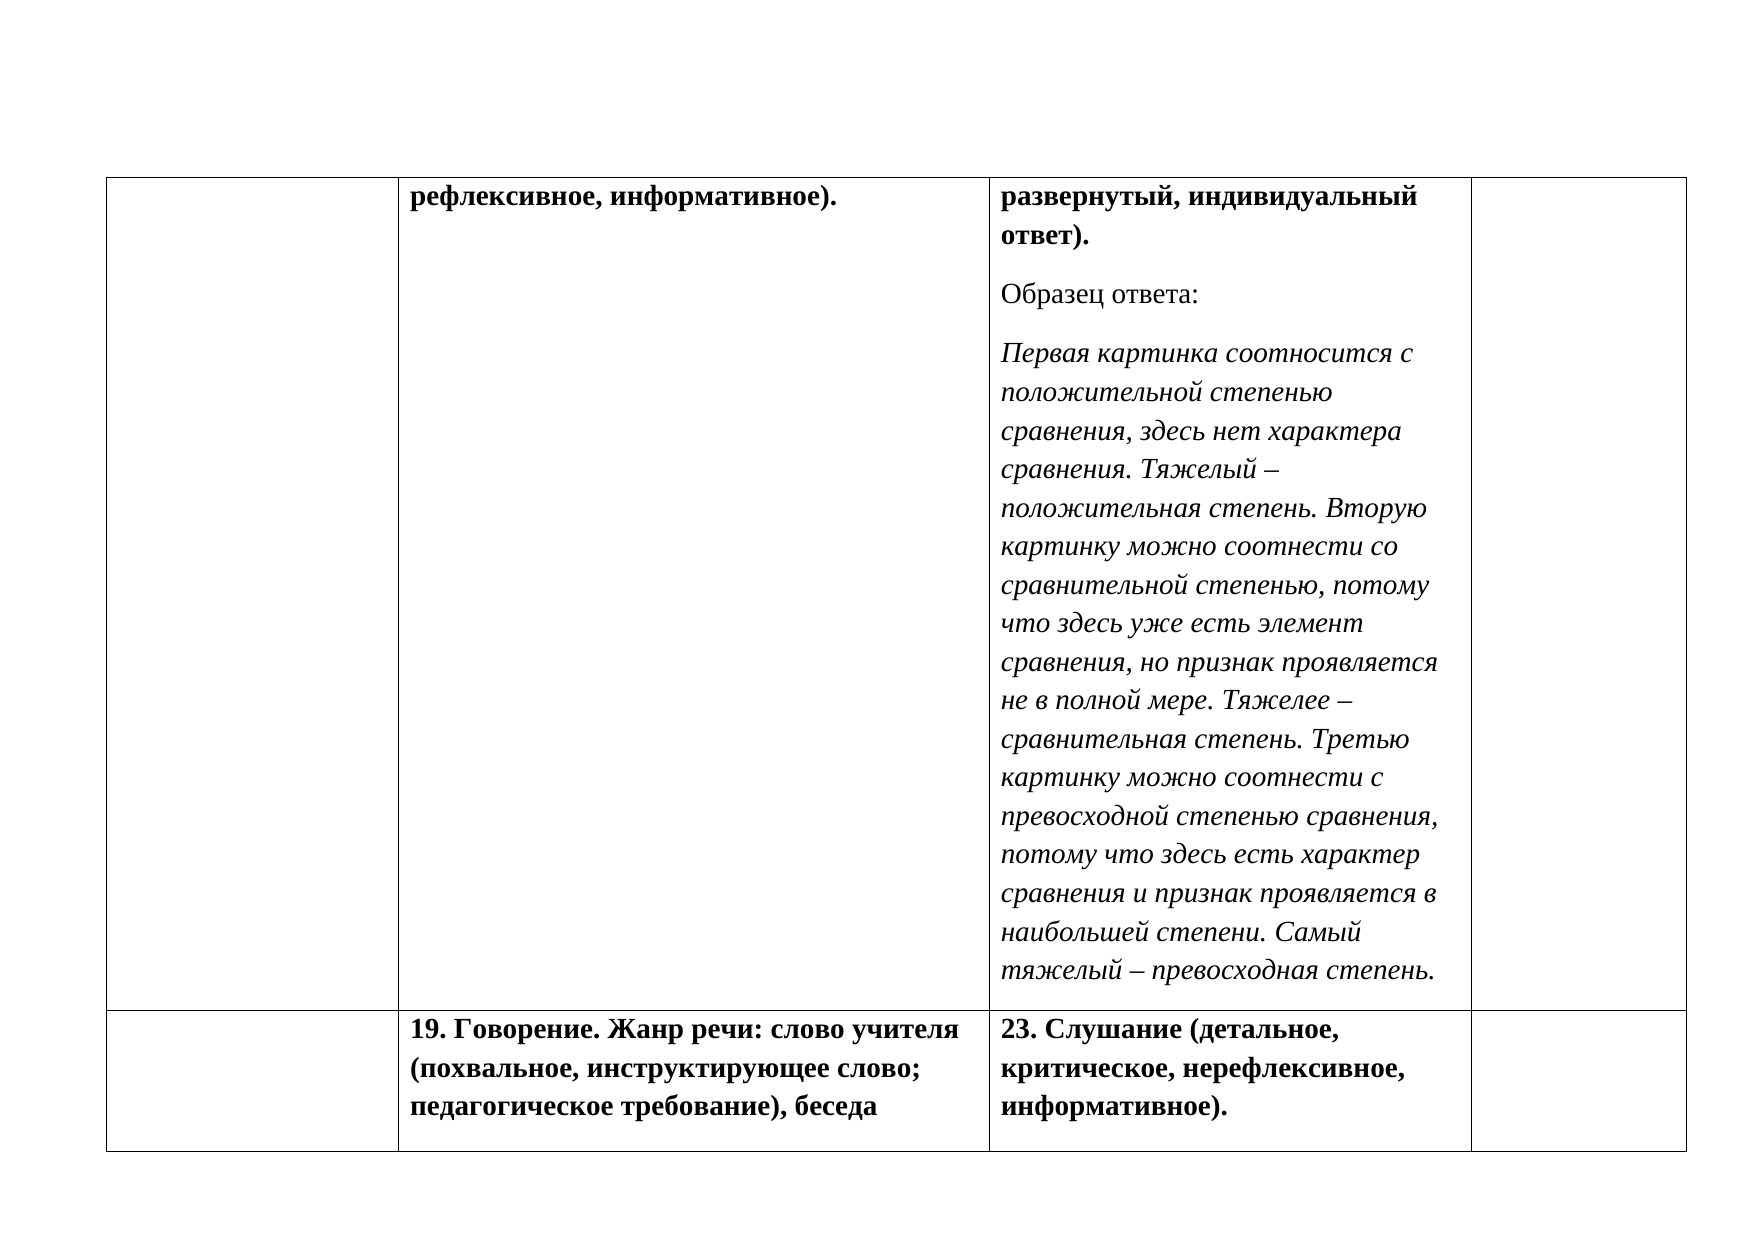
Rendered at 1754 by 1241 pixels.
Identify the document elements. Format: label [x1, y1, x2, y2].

table_cell [1472, 1011, 1686, 1151]
table_cell [990, 1011, 1471, 1151]
table_cell [990, 178, 1471, 1010]
table_cell [399, 1011, 989, 1151]
table_cell [1472, 178, 1686, 1010]
table_cell [399, 178, 989, 1010]
table_cell [107, 1011, 398, 1151]
table_cell [107, 178, 398, 1010]
